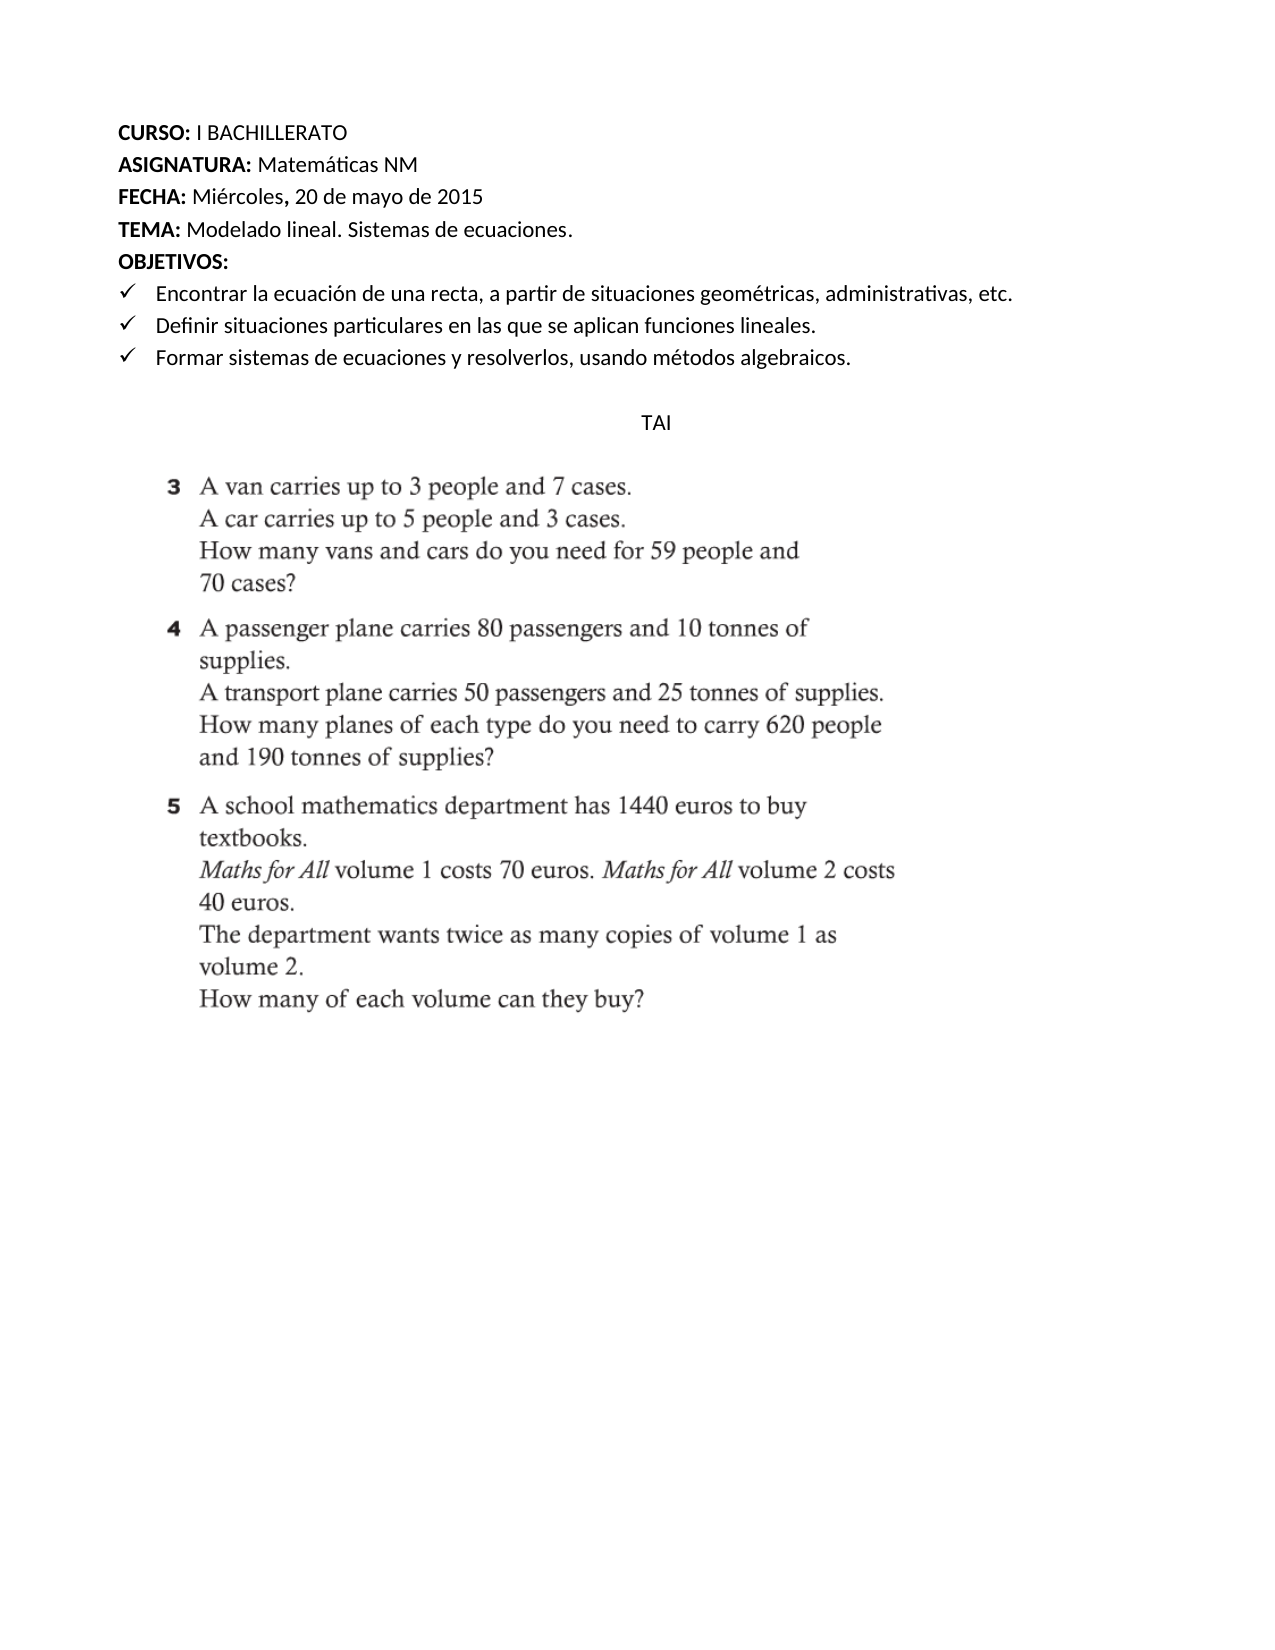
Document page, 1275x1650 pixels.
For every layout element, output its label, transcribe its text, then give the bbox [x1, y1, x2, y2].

list Formar sistemas de ecuaciones y resolverlos, usando métodos algebraicos. [118, 343, 1157, 371]
picture [155, 472, 903, 1018]
text FECHA: Miércoles, 20 de mayo de 2015 [118, 182, 1157, 211]
text TEMA: Modelado lineal. Sistemas de ecuaciones. [118, 215, 1157, 243]
text ASIGNATURA: Matemáticas NM [118, 150, 1157, 178]
list Definir situaciones particulares en las que se aplican funciones lineales. [118, 311, 1157, 339]
list Encontrar la ecuación de una recta, a partir de situaciones geométricas, administrativas, etc. [118, 279, 1157, 307]
text CURSO: I BACHILLERATO [118, 118, 1157, 146]
list TAI [156, 408, 1157, 436]
text OBJETIVOS: [118, 247, 1157, 275]
